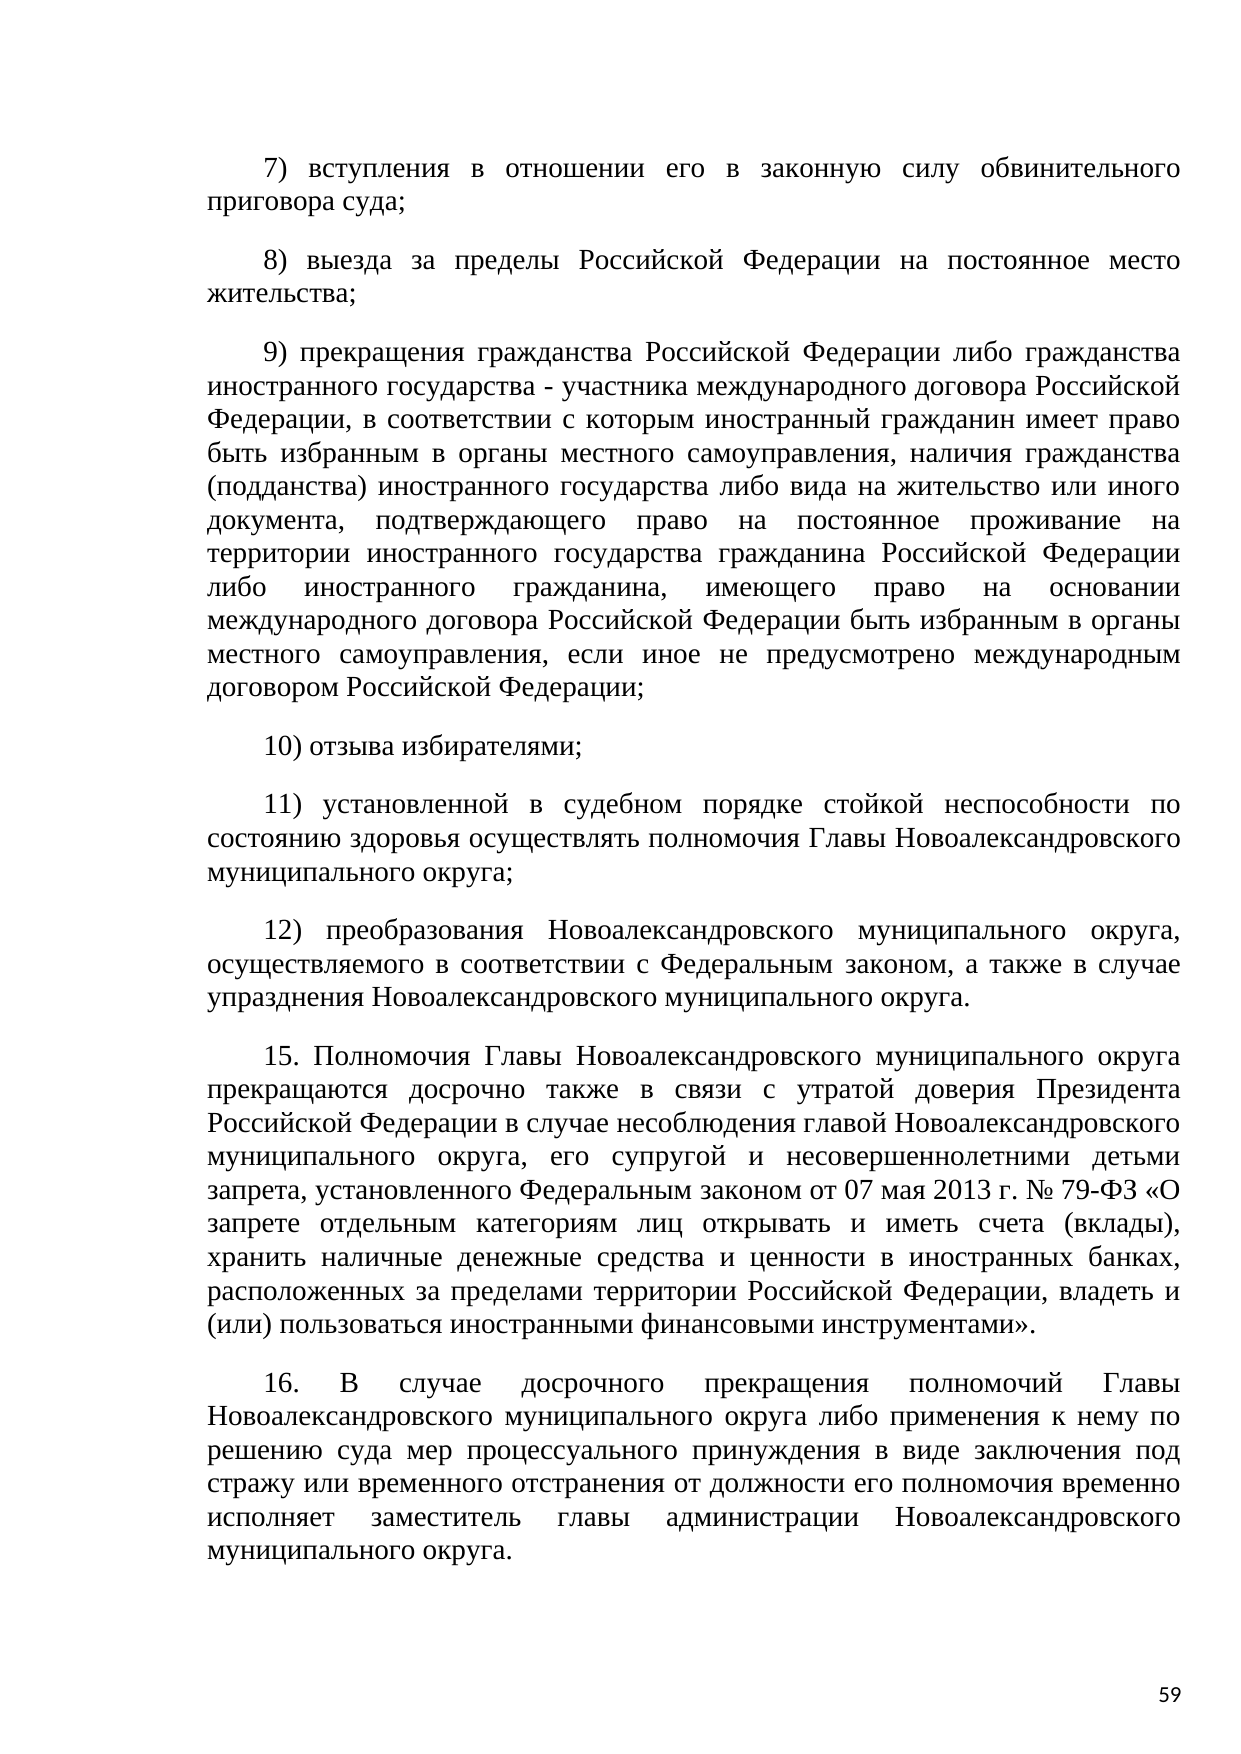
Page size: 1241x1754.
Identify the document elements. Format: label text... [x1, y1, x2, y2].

text 10) отзыва избирателями; [207, 728, 1181, 762]
text 12) преобразования Новоалександровского муниципального округа, осуществляемого в соответствии с Федеральным законом, а также в случае упразднения Новоалександровского муниципального округа. [207, 912, 1181, 1013]
text 7) вступления в отношении его в законную силу обвинительного приговора суда; [207, 150, 1181, 217]
text 9) прекращения гражданства Российской Федерации либо гражданства иностранного государства - участника международного договора Российской Федерации, в соответствии с которым иностранный гражданин имеет право быть избранным в органы местного самоуправления, наличия гражданства (подданства) иностранного государства либо вида на жительство или иного документа, подтверждающего право на постоянное проживание на территории иностранного государства гражданина Российской Федерации либо иностранного гражданина, имеющего право на основании международного договора Российской Федерации быть избранным в органы местного самоуправления, если иное не предусмотрено международным договором Российской Федерации; [207, 334, 1181, 703]
text 16. В случае досрочного прекращения полномочий Главы Новоалександровского муниципального округа либо применения к нему по решению суда мер процессуального принуждения в виде заключения под стражу или временного отстранения от должности его полномочия временно исполняет заместитель главы администрации Новоалександровского муниципального округа. [207, 1365, 1181, 1566]
text 8) выезда за пределы Российской Федерации на постоянное место жительства; [207, 242, 1181, 309]
text 11) установленной в судебном порядке стойкой неспособности по состоянию здоровья осуществлять полномочия Главы Новоалександровского муниципального округа; [207, 787, 1181, 887]
text 15. Полномочия Главы Новоалександровского муниципального округа прекращаются досрочно также в связи с утратой доверия Президента Российской Федерации в случае несоблюдения главой Новоалександровского муниципального округа, его супругой и несовершеннолетними детьми запрета, установленного Федеральным законом от 07 мая 2013 г. № 79-ФЗ «О запрете отдельным категориям лиц открывать и иметь счета (вклады), хранить наличные денежные средства и ценности в иностранных банках, расположенных за пределами территории Российской Федерации, владеть и (или) пользоваться иностранными финансовыми инструментами». [207, 1038, 1181, 1340]
